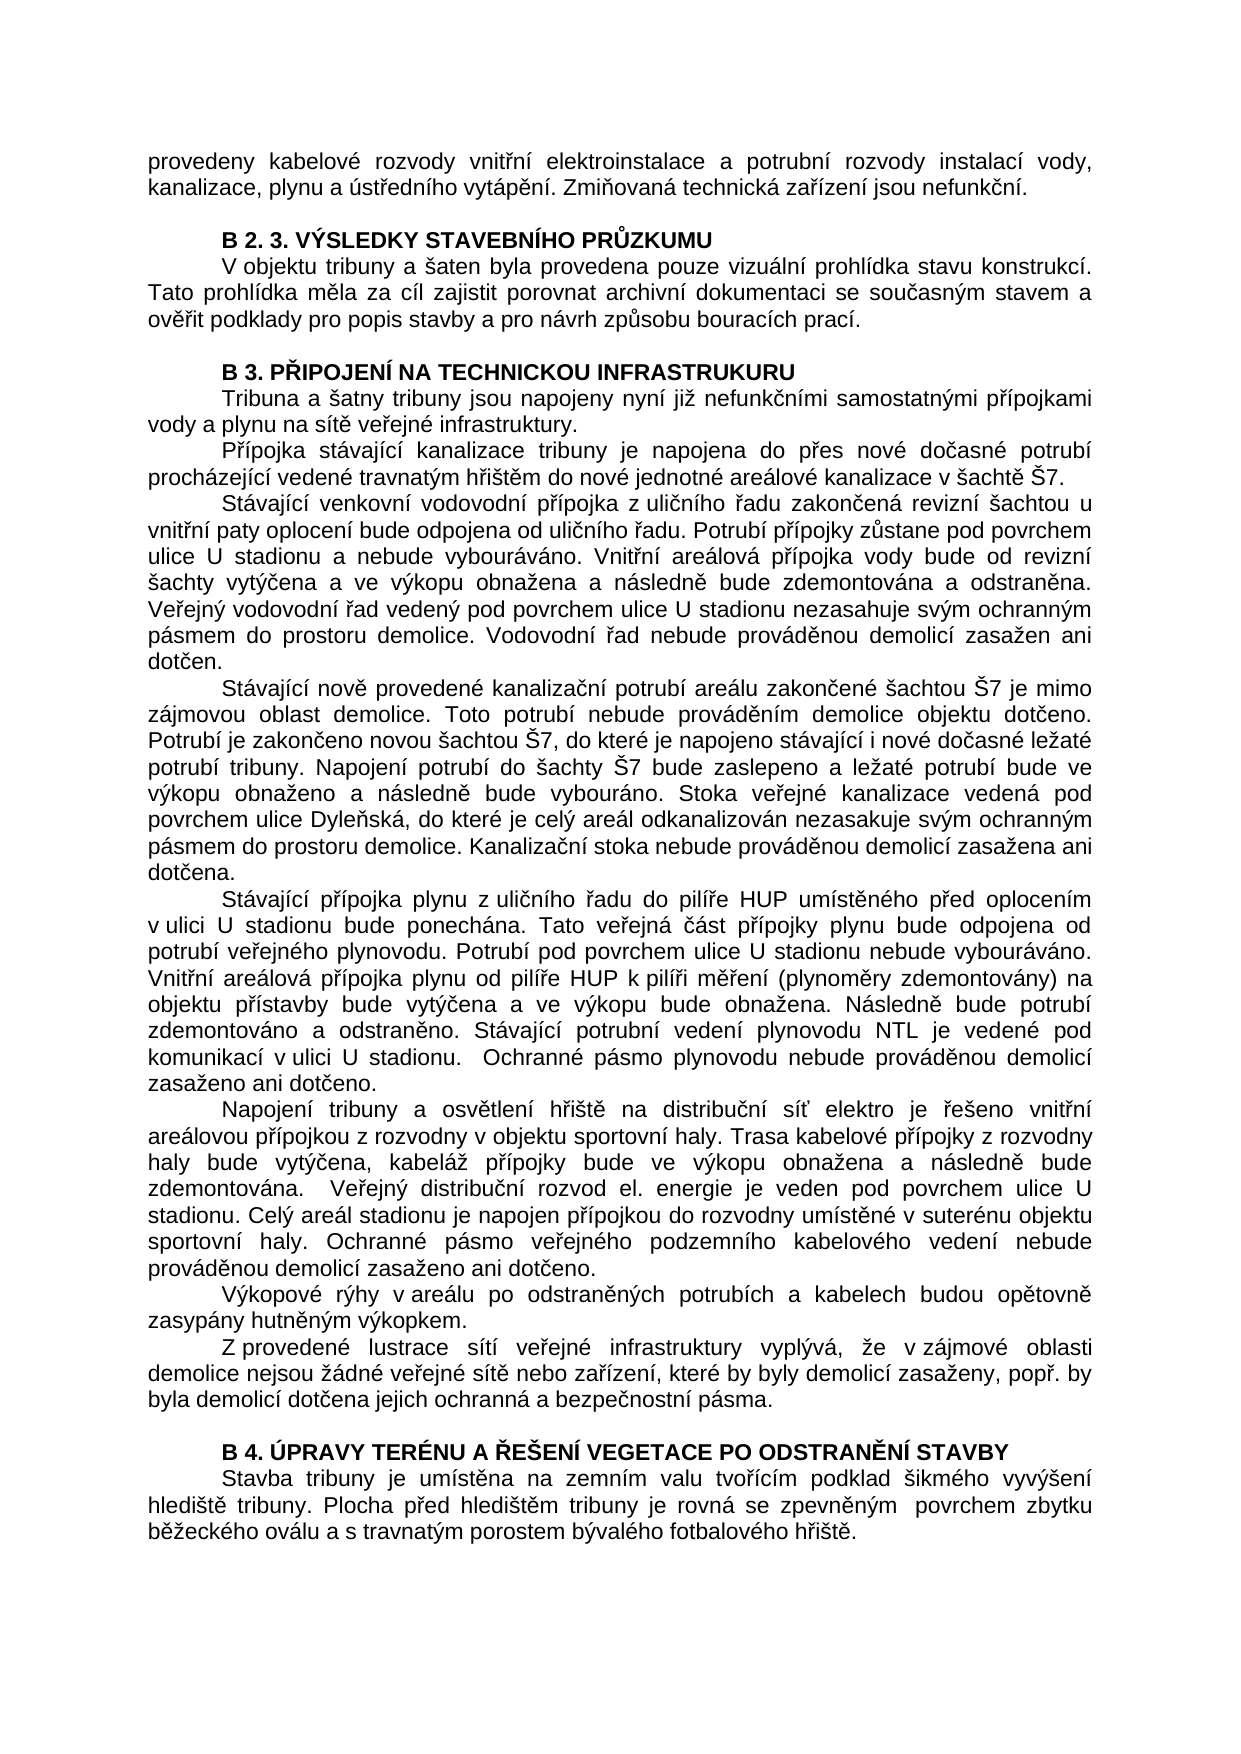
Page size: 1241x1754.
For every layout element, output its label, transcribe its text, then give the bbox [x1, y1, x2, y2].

text Stávající přípojka plynu z uličního řadu do pilíře HUP umístěného před oplocením v ulici U stadionu bude ponechána. Tato veřejná část přípojky plynu bude odpojena od potrubí veřejného plynovodu. Potrubí pod povrchem ulice U stadionu nebude vybouráváno. Vnitřní areálová přípojka plynu od pilíře HUP k pilíři měření (plynoměry zdemontovány) na objektu přístavby bude vytýčena a ve výkopu bude obnažena. Následně bude potrubí zdemontováno a odstraněno. Stávající potrubní vedení plynovodu NTL je vedené pod komunikací v ulici U stadionu. Ochranné pásmo plynovodu nebude prováděnou demolicí zasaženo ani dotčeno. [148, 886, 1093, 1096]
text b 2. 3. výsledky stavebního průzkumu [148, 227, 1093, 253]
text B 4. ÚPRAVY terénu a řešení vegetace po odstRanění stavby [148, 1439, 1093, 1465]
text Z provedené lustrace sítí veřejné infrastruktury vyplývá, že v zájmové oblasti demolice nejsou žádné veřejné sítě nebo zařízení, které by byly demolicí zasaženy, popř. by byla demolicí dotčena jejich ochranná a bezpečnostní pásma. [148, 1333, 1093, 1413]
text Stávající nově provedené kanalizační potrubí areálu zakončené šachtou Š7 je mimo zájmovou oblast demolice. Toto potrubí nebude prováděním demolice objektu dotčeno. Potrubí je zakončeno novou šachtou Š7, do které je napojeno stávající i nové dočasné ležaté potrubí tribuny. Napojení potrubí do šachty Š7 bude zaslepeno a ležaté potrubí bude ve výkopu obnaženo a následně bude vybouráno. Stoka veřejné kanalizace vedená pod povrchem ulice Dyleňská, do které je celý areál odkanalizován nezasakuje svým ochranným pásmem do prostoru demolice. Kanalizační stoka nebude prováděnou demolicí zasažena ani dotčena. [148, 675, 1093, 886]
text B 3. PŘIPOJENÍ na technickou infrastrukuru [148, 358, 1093, 385]
text V objektu tribuny a šaten byla provedena pouze vizuální prohlídka stavu konstrukcí. Tato prohlídka měla za cíl zajistit porovnat archivní dokumentaci se současným stavem a ověřit podklady pro popis stavby a pro návrh způsobu bouracích prací. [148, 253, 1093, 332]
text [148, 148, 1093, 200]
text Tribuna a šatny tribuny jsou napojeny nyní již nefunkčními samostatnými přípojkami vody a plynu na sítě veřejné infrastruktury. [148, 385, 1093, 437]
text Výkopové rýhy v areálu po odstraněných potrubích a kabelech budou opětovně zasypány hutněným výkopkem. [148, 1281, 1093, 1333]
text Stávající venkovní vodovodní přípojka z uličního řadu zakončená revizní šachtou u vnitřní paty oplocení bude odpojena od uličního řadu. Potrubí přípojky zůstane pod povrchem ulice U stadionu a nebude vybouráváno. Vnitřní areálová přípojka vody bude od revizní šachty vytýčena a ve výkopu obnažena a následně bude zdemontována a odstraněna. Veřejný vodovodní řad vedený pod povrchem ulice U stadionu nezasahuje svým ochranným pásmem do prostoru demolice. Vodovodní řad nebude prováděnou demolicí zasažen ani dotčen. [148, 490, 1093, 675]
text Stavba tribuny je umístěna na zemním valu tvořícím podklad šikmého vyvýšení hlediště tribuny. Plocha před hledištěm tribuny je rovná se zpevněným povrchem zbytku běžeckého oválu a s travnatým porostem bývalého fotbalového hřiště. [148, 1465, 1093, 1544]
text Přípojka stávající kanalizace tribuny je napojena do přes nové dočasné potrubí procházející vedené travnatým hřištěm do nové jednotné areálové kanalizace v šachtě Š7. [148, 437, 1093, 490]
text Napojení tribuny a osvětlení hřiště na distribuční síť elektro je řešeno vnitřní areálovou přípojkou z rozvodny v objektu sportovní haly. Trasa kabelové přípojky z rozvodny haly bude vytýčena, kabeláž přípojky bude ve výkopu obnažena a následně bude zdemontována. Veřejný distribuční rozvod el. energie je veden pod povrchem ulice U stadionu. Celý areál stadionu je napojen přípojkou do rozvodny umístěné v suterénu objektu sportovní haly. Ochranné pásmo veřejného podzemního kabelového vedení nebude prováděnou demolicí zasaženo ani dotčeno. [148, 1096, 1093, 1281]
